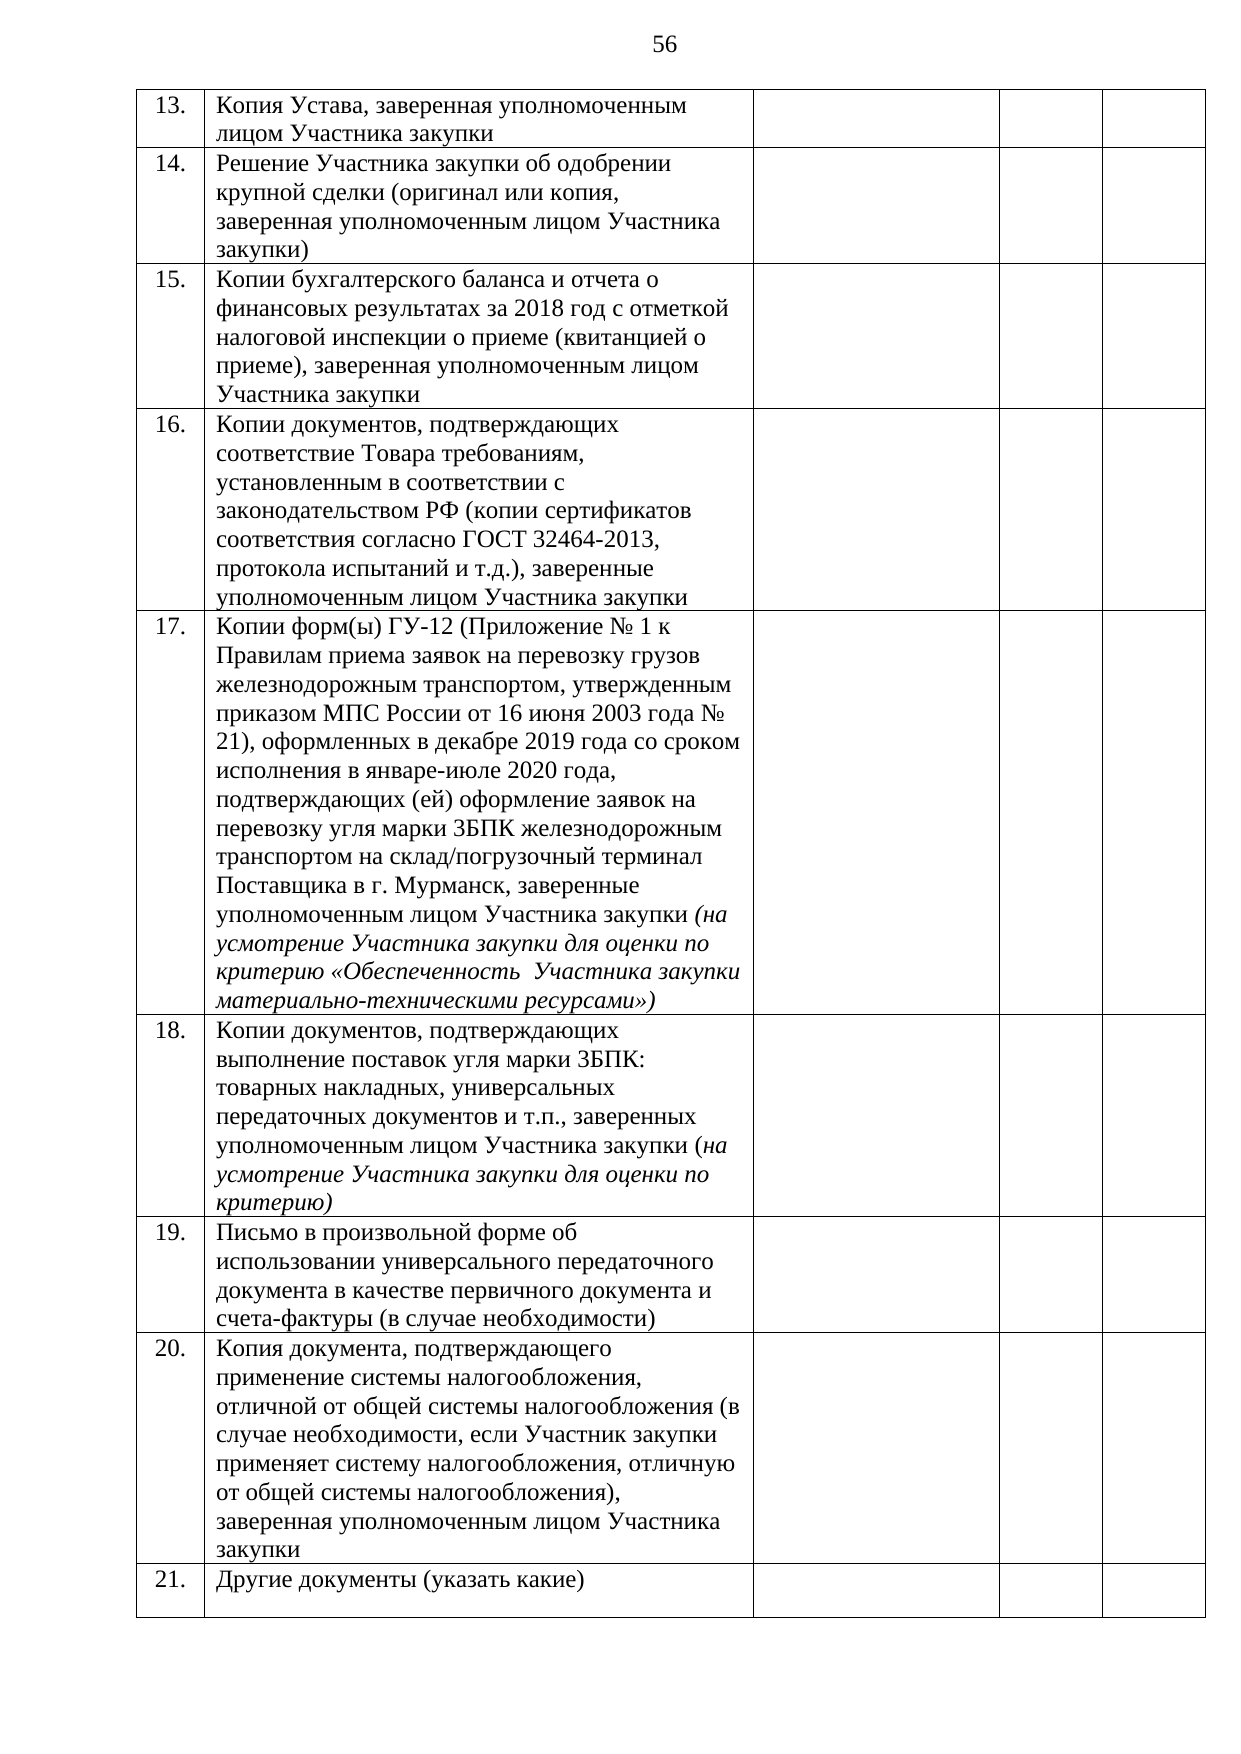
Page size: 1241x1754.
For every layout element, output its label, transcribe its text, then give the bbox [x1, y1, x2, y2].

table_cell 19. [137, 1217, 204, 1332]
table_cell [754, 1564, 999, 1617]
table_cell [1103, 148, 1205, 263]
table_cell [754, 409, 999, 610]
table_cell Копии документов, подтверждающих соответствие Товара требованиям, установленным в соответствии с законодательством РФ (копии сертификатов соответствия согласно ГОСТ 32464-2013, протокола испытаний и т.д.), заверенные уполномоченным лицом Участника закупки [205, 409, 753, 610]
table_cell Копия Устава, заверенная уполномоченным лицом Участника закупки [205, 90, 753, 147]
table_cell 17. [137, 611, 204, 1014]
table_cell 21. [137, 1564, 204, 1617]
table_cell 15. [137, 264, 204, 408]
table_cell [754, 611, 999, 1014]
table_cell [1000, 264, 1102, 408]
table_cell 16. [137, 409, 204, 610]
table_cell Копия документа, подтверждающего применение системы налогообложения, отличной от общей системы налогообложения (в случае необходимости, если Участник закупки применяет систему налогообложения, отличную от общей системы налогообложения), заверенная уполномоченным лицом Участника закупки [205, 1333, 753, 1563]
table_cell Копии форм(ы) ГУ-12 (Приложение № 1 к Правилам приема заявок на перевозку грузов железнодорожным транспортом, утвержденным приказом МПС России от 16 июня 2003 года № 21), оформленных в декабре 2019 года со сроком исполнения в январе-июле 2020 года, подтверждающих (ей) оформление заявок на перевозку угля марки 3БПК железнодорожным транспортом на склад/погрузочный терминал Поставщика в г. Мурманск, заверенные уполномоченным лицом Участника закупки (на усмотрение Участника закупки для оценки по критерию «Обеспеченность Участника закупки материально-техническими ресурсами») [205, 611, 753, 1014]
table_cell [1103, 409, 1205, 610]
table_cell [1000, 1333, 1102, 1563]
table_cell [754, 1217, 999, 1332]
table_cell [1000, 148, 1102, 263]
table_cell [1000, 1217, 1102, 1332]
table_cell [1103, 90, 1205, 147]
table_cell [1103, 611, 1205, 1014]
table_cell [1103, 1333, 1205, 1563]
table_cell 18. [137, 1015, 204, 1216]
table_cell [754, 1015, 999, 1216]
table_cell Копии бухгалтерского баланса и отчета о финансовых результатах за 2018 год с отметкой налоговой инспекции о приеме (квитанцией о приеме), заверенная уполномоченным лицом Участника закупки [205, 264, 753, 408]
table_cell Решение Участника закупки об одобрении крупной сделки (оригинал или копия, заверенная уполномоченным лицом Участника закупки) [205, 148, 753, 263]
table_cell [1103, 1217, 1205, 1332]
table_cell Другие документы (указать какие) [205, 1564, 753, 1617]
table_cell [754, 148, 999, 263]
table_cell 20. [137, 1333, 204, 1563]
table_cell 14. [137, 148, 204, 263]
table_cell Письмо в произвольной форме об использовании универсального передаточного документа в качестве первичного документа и счета-фактуры (в случае необходимости) [205, 1217, 753, 1332]
table_cell [1103, 264, 1205, 408]
table_cell Копии документов, подтверждающих выполнение поставок угля марки 3БПК: товарных накладных, универсальных передаточных документов и т.п., заверенных уполномоченным лицом Участника закупки (на усмотрение Участника закупки для оценки по критерию) [205, 1015, 753, 1216]
table_cell [754, 264, 999, 408]
table_cell [1000, 409, 1102, 610]
table_cell [1000, 1015, 1102, 1216]
table_cell [754, 1333, 999, 1563]
table_cell [1000, 1564, 1102, 1617]
table_cell [754, 90, 999, 147]
table_cell [1000, 90, 1102, 147]
table_cell 13. [137, 90, 204, 147]
table_cell [1103, 1015, 1205, 1216]
table_cell [1000, 611, 1102, 1014]
table_cell [1103, 1564, 1205, 1617]
